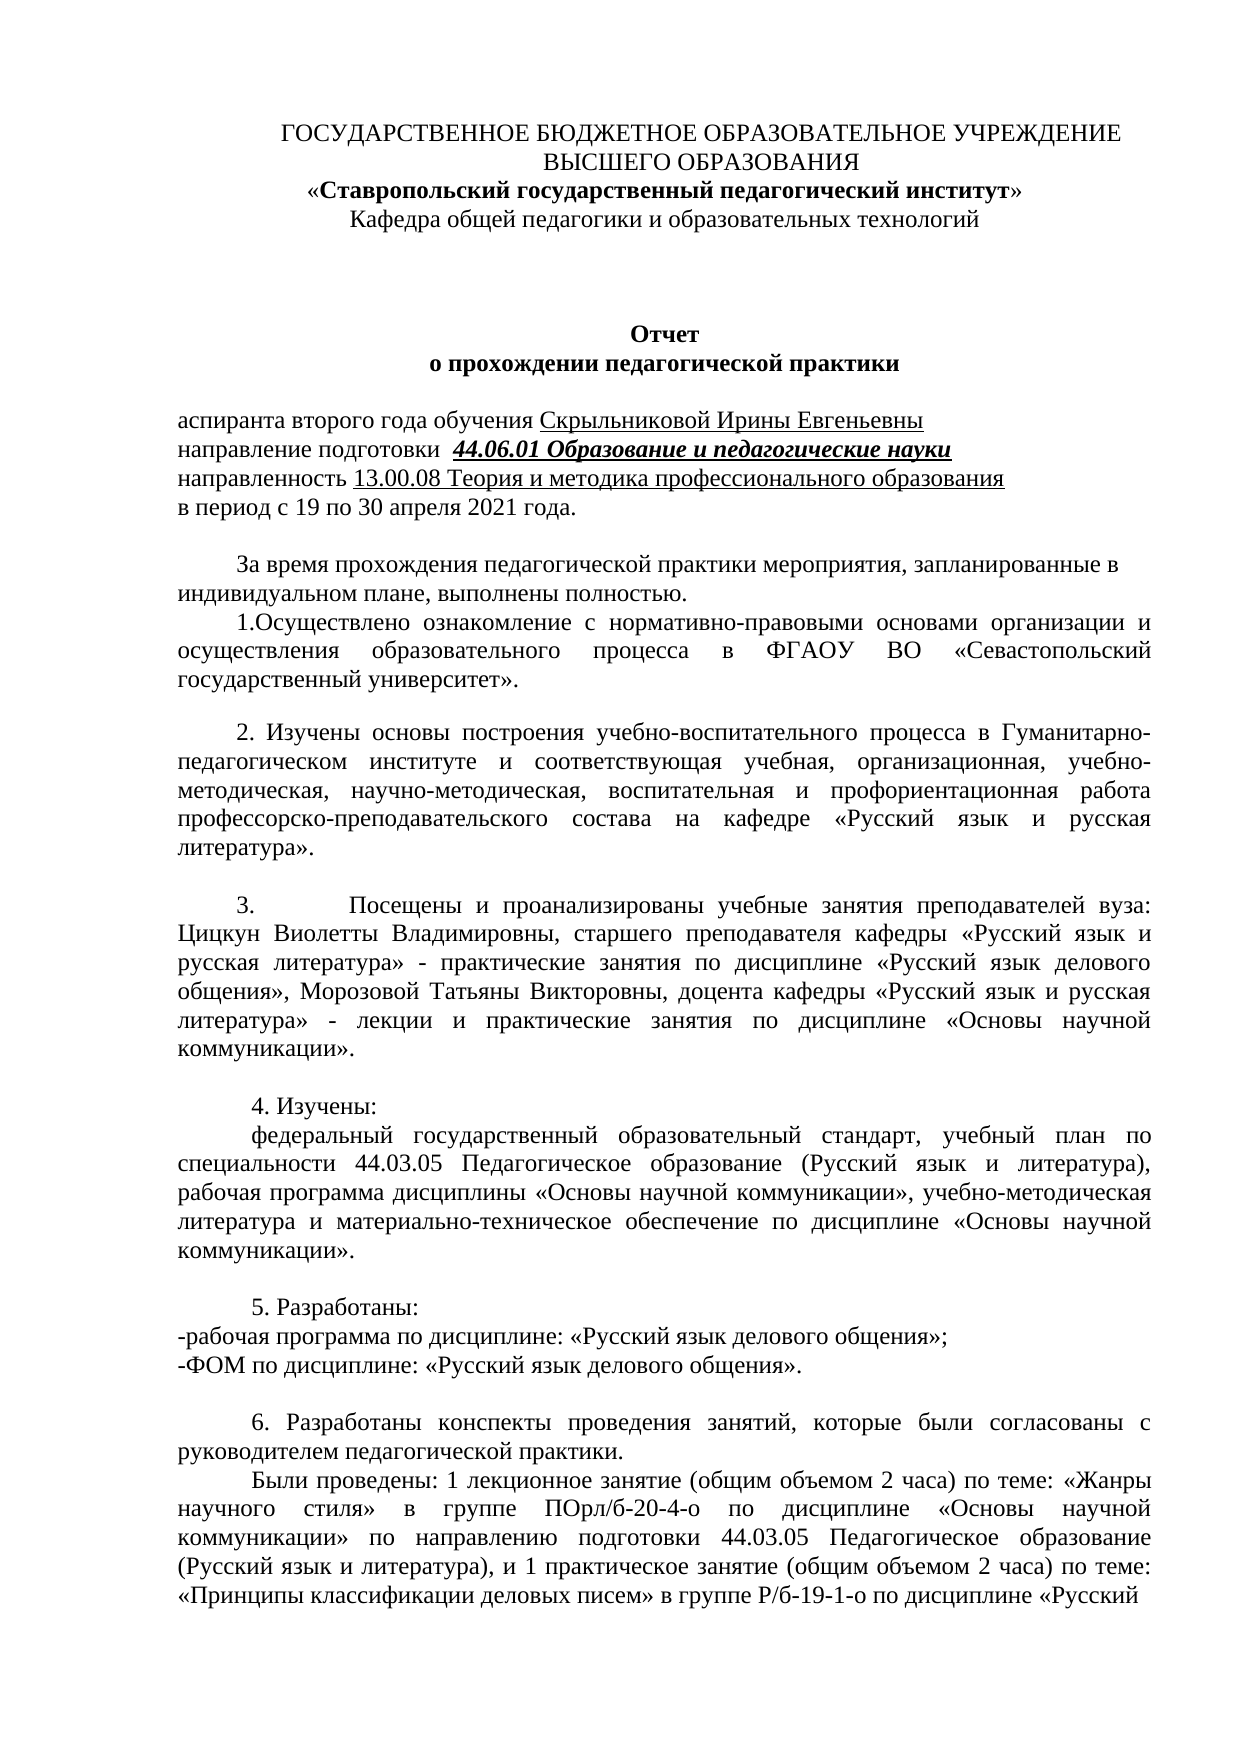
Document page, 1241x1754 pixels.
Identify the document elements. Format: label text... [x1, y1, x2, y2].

text в период с 19 по 30 апреля 2021 года. [177, 492, 1122, 521]
text ВЫСШЕГО ОБРАЗОВАНИЯ [177, 147, 1152, 176]
text 1.Осуществлено ознакомление с нормативно-правовыми основами организации и осуществления образовательного процесса в ФГАОУ ВО «Севастопольский государственный университет». [177, 607, 1152, 693]
text За время прохождения педагогической практики мероприятия, запланированные в индивидуальном плане, выполнены полностью. [177, 549, 1152, 607]
text «Ставропольский государственный педагогический институт» [177, 176, 1152, 204]
text -рабочая программа по дисциплине: «Русский язык делового общения»; [177, 1321, 1152, 1350]
text Были проведены: 1 лекционное занятие (общим объемом 2 часа) по теме: «Жанры научного стиля» в группе ПОрл/б-20-4-о по дисциплине «Основы научной коммуникации» по направлению подготовки 44.03.05 Педагогическое образование (Русский язык и литература), и 1 практическое занятие (общим объемом 2 часа) по теме: «Принципы классификации деловых писем» в группе Р/б-19-1-о по дисциплине «Русский [177, 1465, 1152, 1608]
text федеральный государственный образовательный стандарт, учебный план по специальности 44.03.05 Педагогическое образование (Русский язык и литература), рабочая программа дисциплины «Основы научной коммуникации», учебно-методическая литература и материально-техническое обеспечение по дисциплине «Основы научной коммуникации». [177, 1120, 1152, 1263]
text направленность 13.00.08 Теория и методика профессионального образования [177, 463, 1152, 492]
list Изучены основы построения учебно-воспитательного процесса в Гуманитарно-педагогическом институте и соответствующая учебная, организационная, учебно-методическая, научно-методическая, воспитательная и профориентационная работа профессорско-преподавательского состава на кафедре «Русский язык и русская литература». [177, 717, 1152, 861]
text 5. Разработаны: [177, 1292, 1152, 1321]
text 4. Изучены: [177, 1091, 1152, 1120]
text аспиранта второго года обучения Скрыльниковой Ирины Евгеньевны [177, 406, 1152, 434]
text Кафедра общей педагогики и образовательных технологий [177, 204, 1152, 233]
text 6. Разработаны конспекты проведения занятий, которые были согласованы с руководителем педагогической практики. [177, 1407, 1152, 1465]
text Отчет [177, 319, 1152, 348]
text о прохождении педагогической практики [177, 348, 1152, 377]
text -ФОМ по дисциплине: «Русский язык делового общения». [177, 1350, 1152, 1378]
list Посещены и проанализированы учебные занятия преподавателей вуза: Цицкун Виолетты Владимировны, старшего преподавателя кафедры «Русский язык и русская литература» - практические занятия по дисциплине «Русский язык делового общения», Морозовой Татьяны Викторовны, доцента кафедры «Русский язык и русская литература» - лекции и практические занятия по дисциплине «Основы научной коммуникации». [177, 890, 1152, 1062]
text ГОСУДАРСТВЕННОЕ БЮДЖЕТНОЕ ОБРАЗОВАТЕЛЬНОЕ УЧРЕЖДЕНИЕ [177, 118, 1152, 147]
text направление подготовки 44.06.01 Образование и педагогические науки [177, 434, 1152, 463]
